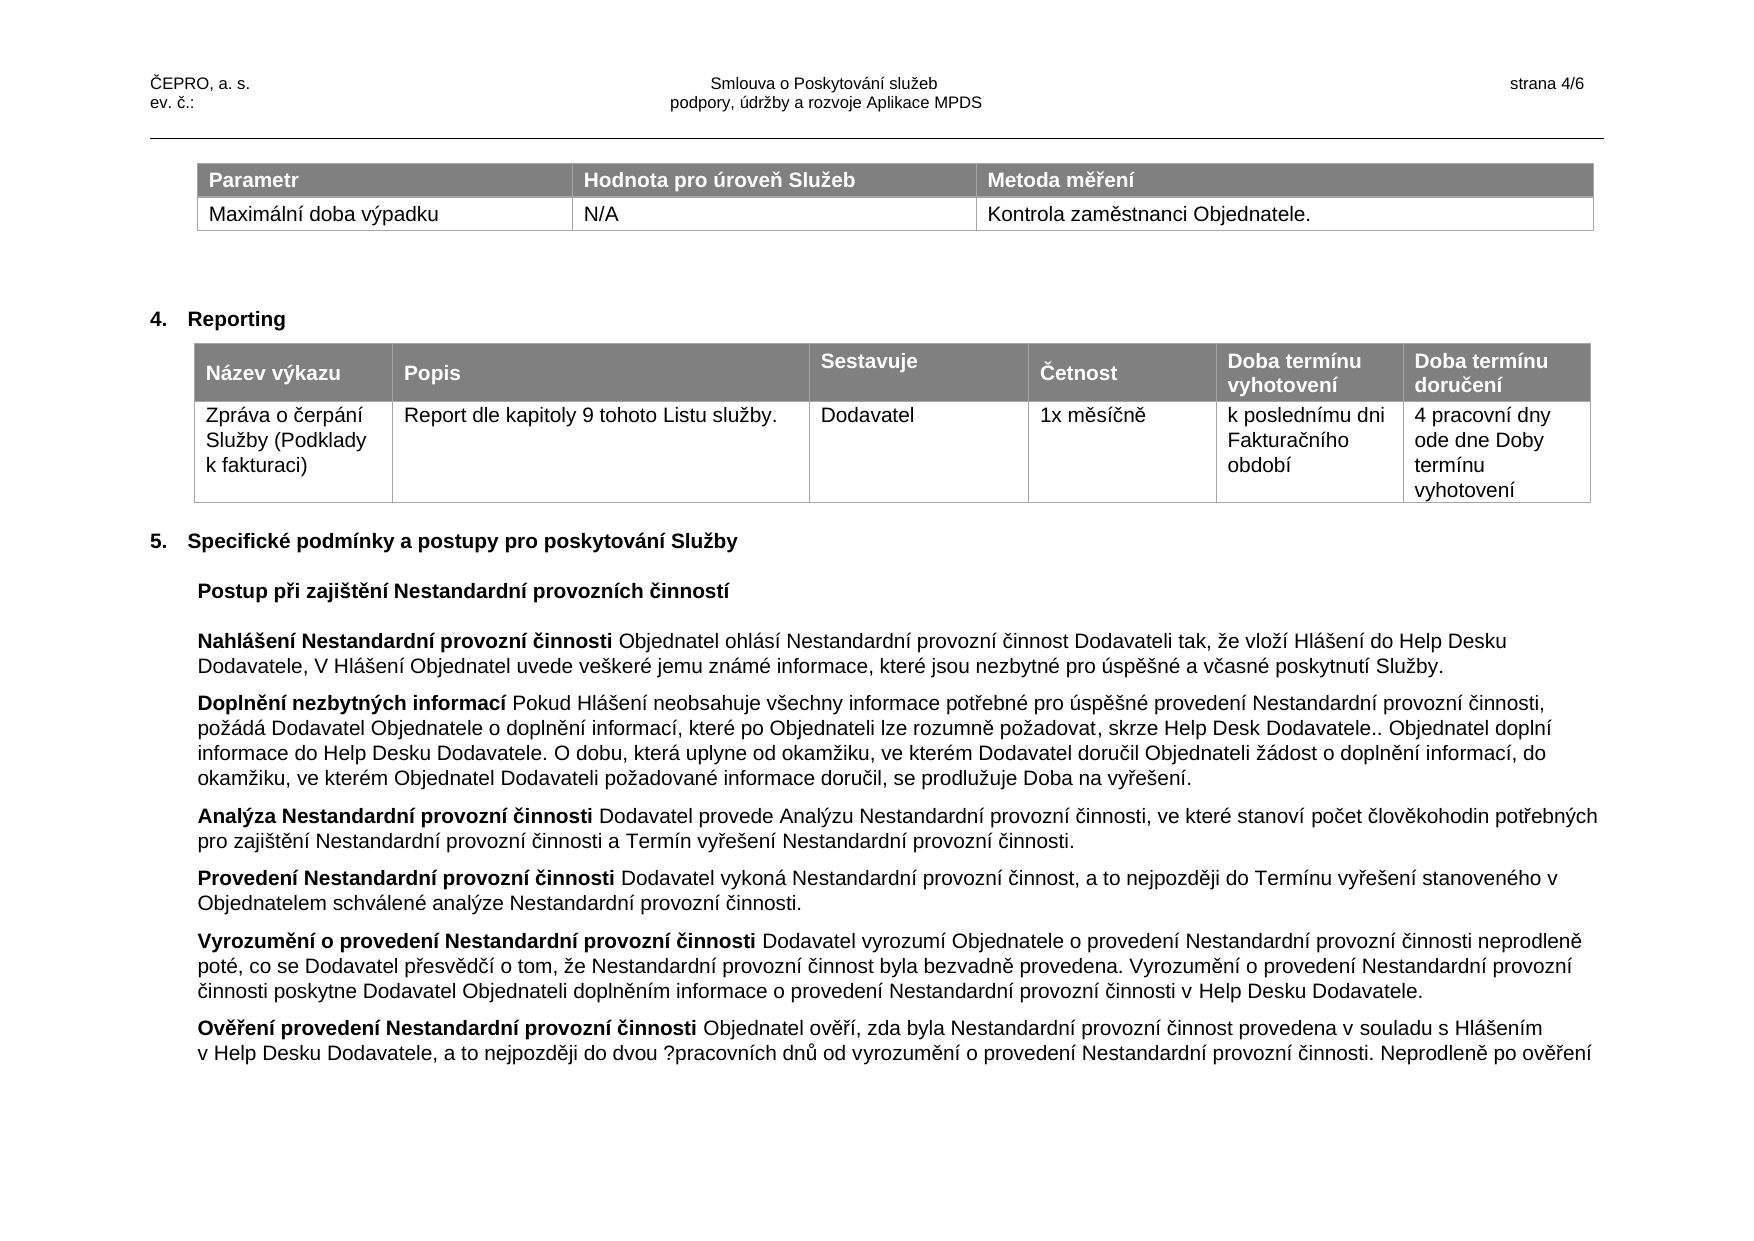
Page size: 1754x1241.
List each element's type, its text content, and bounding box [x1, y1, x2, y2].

table_cell Kontrola zaměstnanci Objednatele. [977, 198, 1593, 230]
text Provedení Nestandardní provozní činnosti Dodavatel vykoná Nestandardní provozní činnost, a to nejpozději do Termínu vyřešení stanoveného v Objednatelem schválené analýze Nestandardní provozní činnosti. [197, 865, 1604, 915]
text Nahlášení Nestandardní provozní činnosti Objednatel ohlásí Nestandardní provozní činnost Dodavateli tak, že vloží Hlášení do Help Desku Dodavatele, V Hlášení Objednatel uvede veškeré jemu známé informace, které jsou nezbytné pro úspěšné a včasné poskytnutí Služby. [197, 628, 1604, 678]
table_cell Zpráva o čerpání Služby (Podklady k fakturaci) [195, 402, 392, 502]
table_header Doba termínu doručení [1404, 344, 1590, 401]
table_cell 1x měsíčně [1029, 402, 1216, 502]
table_header Popis [393, 344, 809, 401]
list Reporting [150, 306, 1604, 331]
table_header Doba termínu vyhotovení [1217, 344, 1403, 401]
text Postup při zajištění Nestandardní provozních činností [197, 578, 1604, 603]
text Doplnění nezbytných informací Pokud Hlášení neobsahuje všechny informace potřebné pro úspěšné provedení Nestandardní provozní činnosti, požádá Dodavatel Objednatele o doplnění informací, které po Objednateli lze rozumně požadovat, skrze Help Desk Dodavatele.. Objednatel doplní informace do Help Desku Dodavatele. O dobu, která uplyne od okamžiku, ve kterém Dodavatel doručil Objednateli žádost o doplnění informací, do okamžiku, ve kterém Objednatel Dodavateli požadované informace doručil, se prodlužuje Doba na vyřešení. [197, 690, 1604, 790]
table_header Parametr [198, 164, 572, 196]
table_cell 4 pracovní dny ode dne Doby termínu vyhotovení [1404, 402, 1590, 502]
text Analýza Nestandardní provozní činnosti Dodavatel provede Analýzu Nestandardní provozní činnosti, ve které stanoví počet člověkohodin potřebných pro zajištění Nestandardní provozní činnosti a Termín vyřešení Nestandardní provozní činnosti. [197, 803, 1604, 853]
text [197, 1015, 1604, 1065]
table_header Hodnota pro úroveň Služeb [573, 164, 976, 196]
table_cell Report dle kapitoly 9 tohoto Listu služby. [393, 402, 809, 502]
table_header Sestavuje [810, 344, 1028, 401]
table_cell Maximální doba výpadku [198, 198, 572, 230]
table_header Metoda měření [977, 164, 1593, 196]
table_header Název výkazu [195, 344, 392, 401]
list Specifické podmínky a postupy pro poskytování Služby [150, 528, 1604, 553]
table_cell N/A [573, 198, 976, 230]
text Vyrozumění o provedení Nestandardní provozní činnosti Dodavatel vyrozumí Objednatele o provedení Nestandardní provozní činnosti neprodleně poté, co se Dodavatel přesvědčí o tom, že Nestandardní provozní činnost byla bezvadně provedena. Vyrozumění o provedení Nestandardní provozní činnosti poskytne Dodavatel Objednateli doplněním informace o provedení Nestandardní provozní činnosti v Help Desku Dodavatele. [197, 928, 1604, 1003]
table_cell Dodavatel [810, 402, 1028, 502]
table_header Četnost [1029, 344, 1216, 401]
table_cell k poslednímu dni Fakturačního období [1217, 402, 1403, 502]
